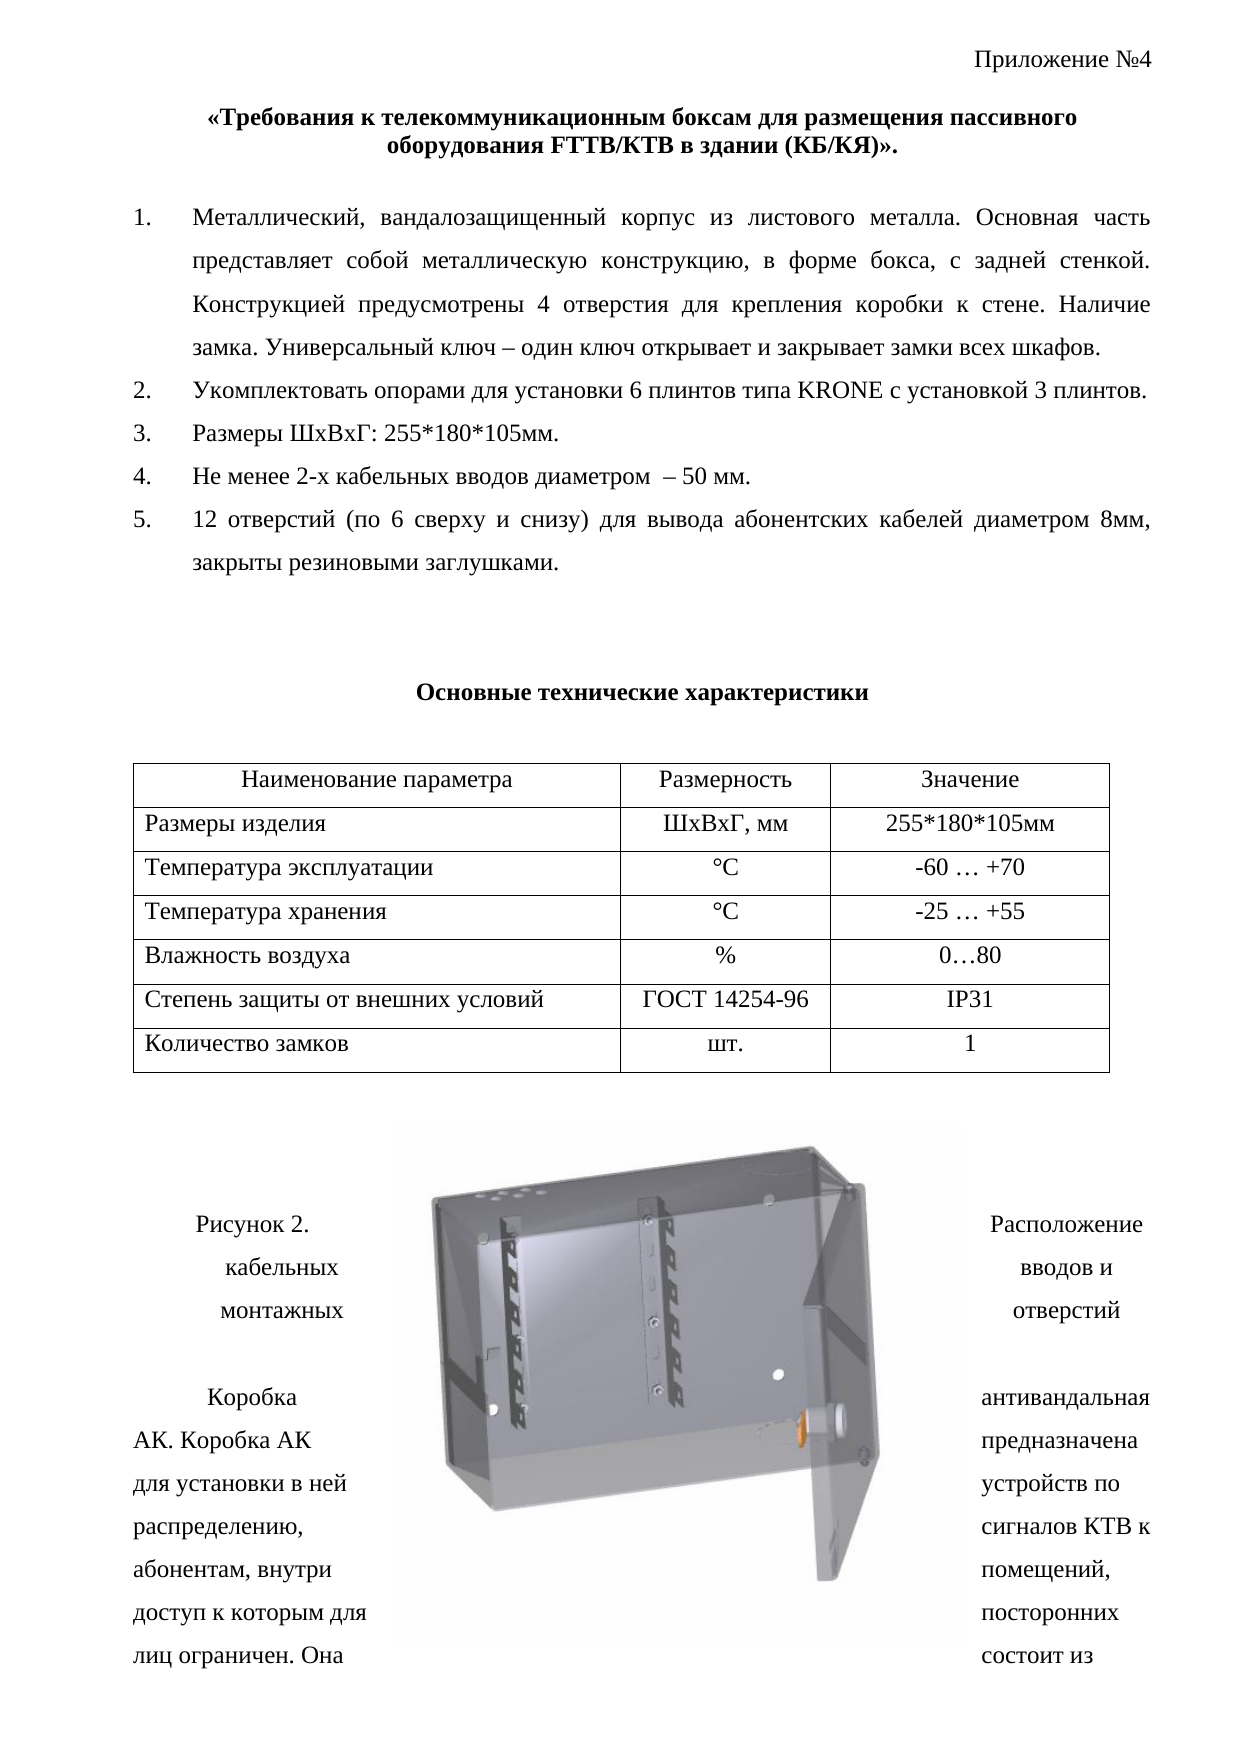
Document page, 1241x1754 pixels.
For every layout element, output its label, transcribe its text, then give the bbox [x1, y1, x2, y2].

text «Требования к телекоммуникационным боксам для размещения пассивного оборудования FTTB/КТВ в здании (КБ/КЯ)». [133, 102, 1152, 159]
table_cell °С [621, 852, 830, 895]
text Приложение №4 [133, 44, 1152, 73]
list Основные технические характеристики [133, 677, 1152, 706]
table_cell Количество замков [134, 1029, 620, 1072]
text Рисунок 2. Расположение кабельных вводов и монтажных отверстий [133, 1209, 390, 1324]
table_header Наименование параметра [134, 764, 620, 807]
list Размеры ШхВхГ: 255*180*105мм. [133, 418, 1152, 447]
table_cell Размеры изделия [134, 808, 620, 851]
table_cell 1 [831, 1029, 1109, 1072]
table_cell 255*180*105мм [831, 808, 1109, 851]
table_cell шт. [621, 1029, 830, 1072]
text Рисунок 2. Расположение кабельных вводов и монтажных отверстий [963, 1209, 1152, 1324]
picture [390, 1125, 963, 1646]
table_header Значение [831, 764, 1109, 807]
table_cell °С [621, 896, 830, 939]
table_cell -25 … +55 [831, 896, 1109, 939]
table_cell 0…80 [831, 940, 1109, 983]
table_cell ШхВхГ, мм [621, 808, 830, 851]
list 12 отверстий (по 6 сверху и снизу) для вывода абонентских кабелей диаметром 8мм, закрыты резиновыми заглушками. [133, 504, 1152, 576]
table_cell -60 … +70 [831, 852, 1109, 895]
table_cell Температура эксплуатации [134, 852, 620, 895]
table_header Размерность [621, 764, 830, 807]
table_cell IP31 [831, 985, 1109, 1027]
table_cell Температура хранения [134, 896, 620, 939]
list Укомплектовать опорами для установки 6 плинтов типа KRONE с установкой 3 плинтов. [133, 375, 1152, 404]
list Не менее 2-х кабельных вводов диаметром – 50 мм. [133, 461, 1152, 490]
list Металлический, вандалозащищенный корпус из листового металла. Основная часть представляет собой металлическую конструкцию, в форме бокса, с задней стенкой. Конструкцией предусмотрены 4 отверстия для крепления коробки к стене. Наличие замка. Универсальный ключ – один ключ открывает и закрывает замки всех шкафов. [133, 202, 1152, 361]
table_cell % [621, 940, 830, 983]
table_cell ГОСТ 14254-96 [621, 985, 830, 1027]
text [133, 1382, 1152, 1669]
table_cell Степень защиты от внешних условий [134, 985, 620, 1027]
table_cell Влажность воздуха [134, 940, 620, 983]
